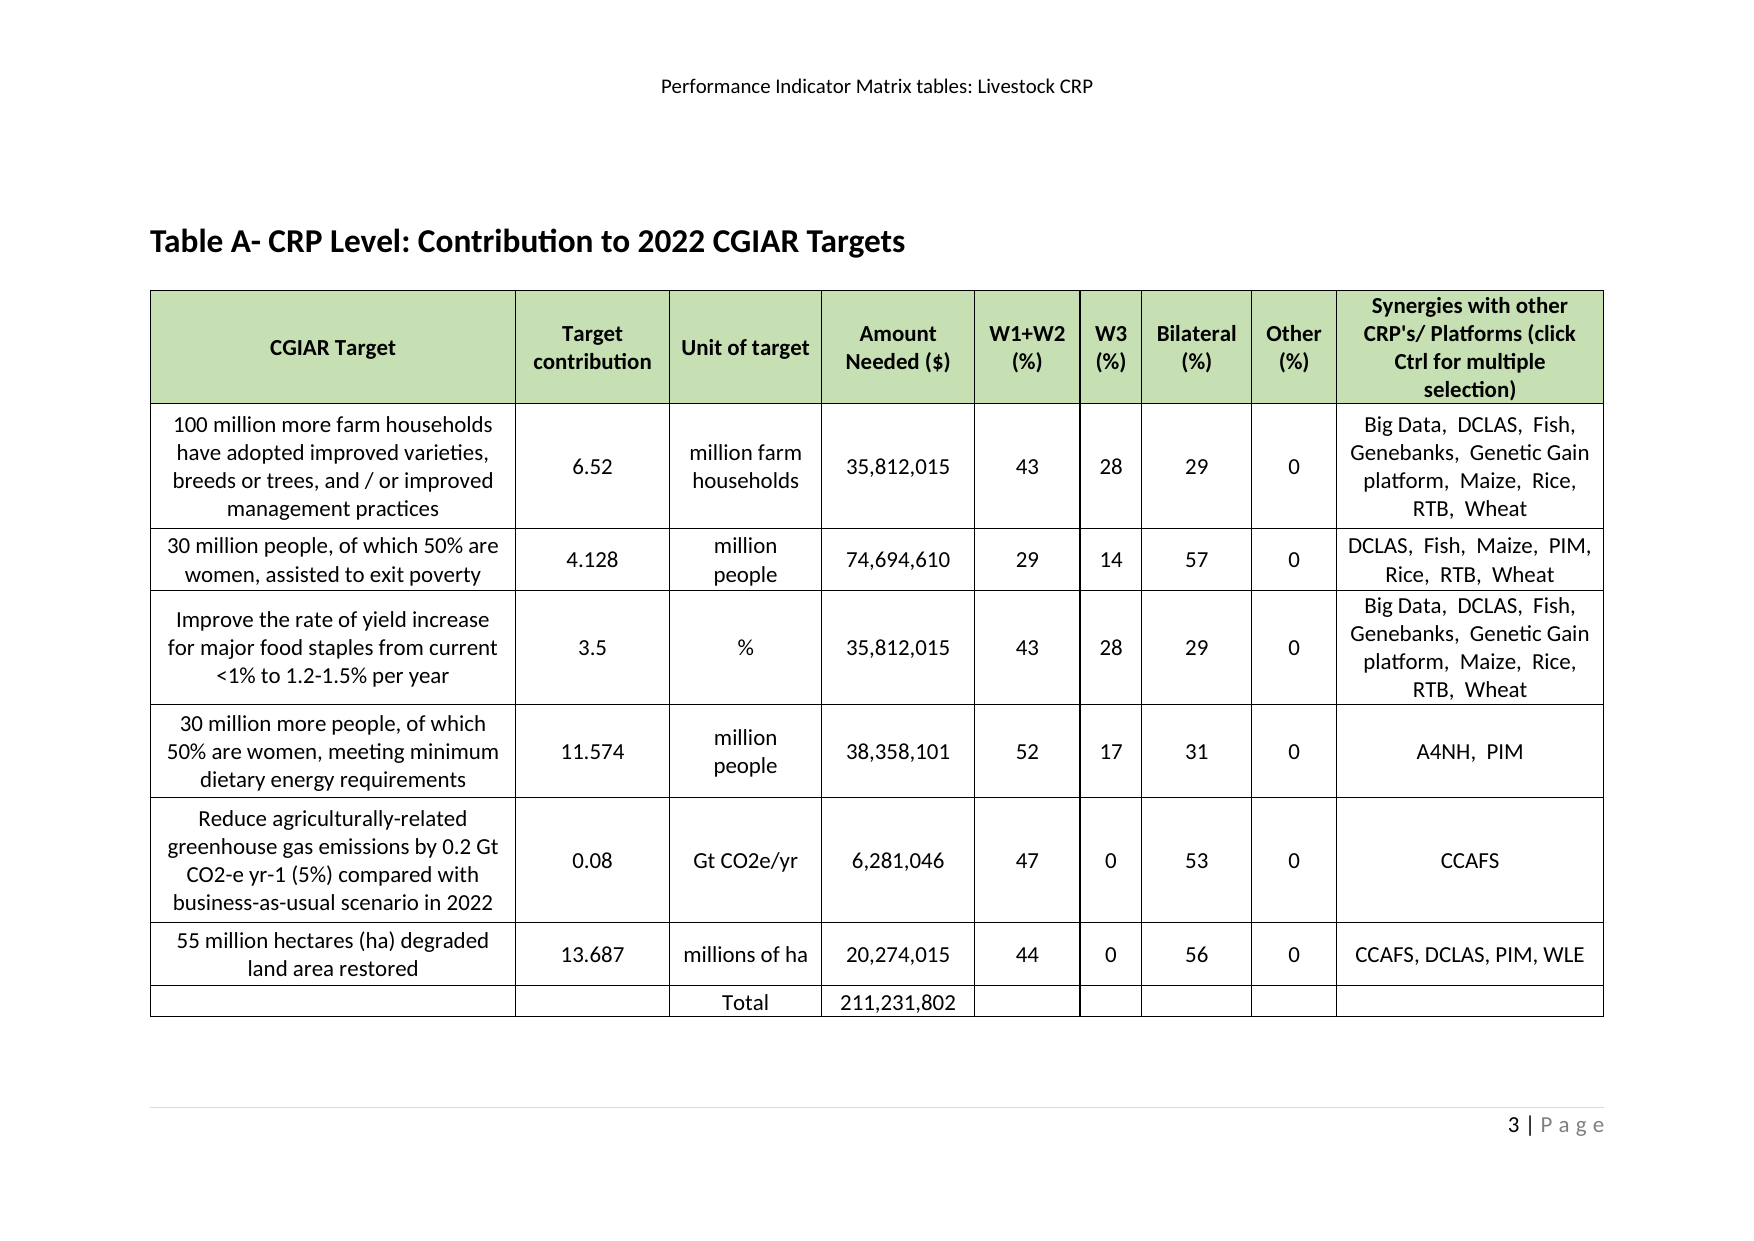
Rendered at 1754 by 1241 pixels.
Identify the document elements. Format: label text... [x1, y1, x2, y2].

table_cell 31 [1142, 705, 1251, 797]
table_cell [975, 986, 1079, 1016]
table_header Unit of target [670, 291, 821, 403]
table_cell [1081, 986, 1141, 1016]
table_cell DCLAS, Fish, Maize, PIM, Rice, RTB, Wheat [1337, 529, 1603, 590]
table_cell 211,231,802 [822, 986, 974, 1016]
table_cell 0 [1252, 923, 1336, 985]
table_cell millions of ha [670, 923, 821, 985]
subtitle Table A- CRP Level: Contribution to 2022 CGIAR Targets [150, 220, 1604, 261]
table_cell CCAFS, DCLAS, PIM, WLE [1337, 923, 1603, 985]
table_cell million people [670, 705, 821, 797]
table_cell 11.574 [516, 705, 669, 797]
table_cell 43 [975, 404, 1079, 528]
table_cell CCAFS [1337, 798, 1603, 922]
table_cell 43 [975, 591, 1079, 703]
table_cell 4.128 [516, 529, 669, 590]
table_cell Gt CO2e/yr [670, 798, 821, 922]
table_cell 29 [1142, 591, 1251, 703]
table_cell 29 [1142, 404, 1251, 528]
table_cell 29 [975, 529, 1079, 590]
table_cell % [670, 591, 821, 703]
table_cell [151, 986, 515, 1016]
table_cell 13.687 [516, 923, 669, 985]
table_cell 17 [1081, 705, 1141, 797]
table_cell 0.08 [516, 798, 669, 922]
table_cell 30 million people, of which 50% are women, assisted to exit poverty [151, 529, 515, 590]
table_cell 20,274,015 [822, 923, 974, 985]
table_cell 28 [1081, 404, 1141, 528]
table_cell 14 [1081, 529, 1141, 590]
table_cell 35,812,015 [822, 591, 974, 703]
table_cell 28 [1081, 591, 1141, 703]
table_cell 0 [1081, 923, 1141, 985]
table_cell Reduce agriculturally-related greenhouse gas emissions by 0.2 Gt CO2-e yr-1 (5%) compared with business-as-usual scenario in 2022 [151, 798, 515, 922]
table_cell 38,358,101 [822, 705, 974, 797]
table_cell 0 [1252, 591, 1336, 703]
table_cell Big Data, DCLAS, Fish, Genebanks, Genetic Gain platform, Maize, Rice, RTB, Wheat [1337, 591, 1603, 703]
table_cell 56 [1142, 923, 1251, 985]
table_cell 6.52 [516, 404, 669, 528]
table_cell million people [670, 529, 821, 590]
table_header Bilateral (%) [1142, 291, 1251, 403]
table_cell 0 [1081, 798, 1141, 922]
table_cell 0 [1252, 529, 1336, 590]
table_cell 0 [1252, 798, 1336, 922]
table_cell Total [670, 986, 821, 1016]
table_cell [516, 986, 669, 1016]
table_header Target contribution [516, 291, 669, 403]
table_cell 55 million hectares (ha) degraded land area restored [151, 923, 515, 985]
table_cell 0 [1252, 404, 1336, 528]
table_header W1+W2 (%) [975, 291, 1079, 403]
table_cell 44 [975, 923, 1079, 985]
table_cell 100 million more farm households have adopted improved varieties, breeds or trees, and / or improved management practices [151, 404, 515, 528]
table_cell Big Data, DCLAS, Fish, Genebanks, Genetic Gain platform, Maize, Rice, RTB, Wheat [1337, 404, 1603, 528]
table_header CGIAR Target [151, 291, 515, 403]
table_header Amount Needed ($) [822, 291, 974, 403]
table_cell Improve the rate of yield increase for major food staples from current <1% to 1.2-1.5% per year [151, 591, 515, 703]
table_cell 30 million more people, of which 50% are women, meeting minimum dietary energy requirements [151, 705, 515, 797]
table_cell 53 [1142, 798, 1251, 922]
table_header W3 (%) [1081, 291, 1141, 403]
table_cell 57 [1142, 529, 1251, 590]
table_cell [1337, 986, 1603, 1016]
table_cell 6,281,046 [822, 798, 974, 922]
table_cell million farm households [670, 404, 821, 528]
table_cell 3.5 [516, 591, 669, 703]
table_cell 74,694,610 [822, 529, 974, 590]
table_cell 47 [975, 798, 1079, 922]
table_header Synergies with other CRP's/ Platforms (click Ctrl for multiple selection) [1337, 291, 1603, 403]
table_header Other (%) [1252, 291, 1336, 403]
table_cell [1142, 986, 1251, 1016]
table_cell 52 [975, 705, 1079, 797]
table_cell 0 [1252, 705, 1336, 797]
table_cell 35,812,015 [822, 404, 974, 528]
table_cell A4NH, PIM [1337, 705, 1603, 797]
table_cell [1252, 986, 1336, 1016]
